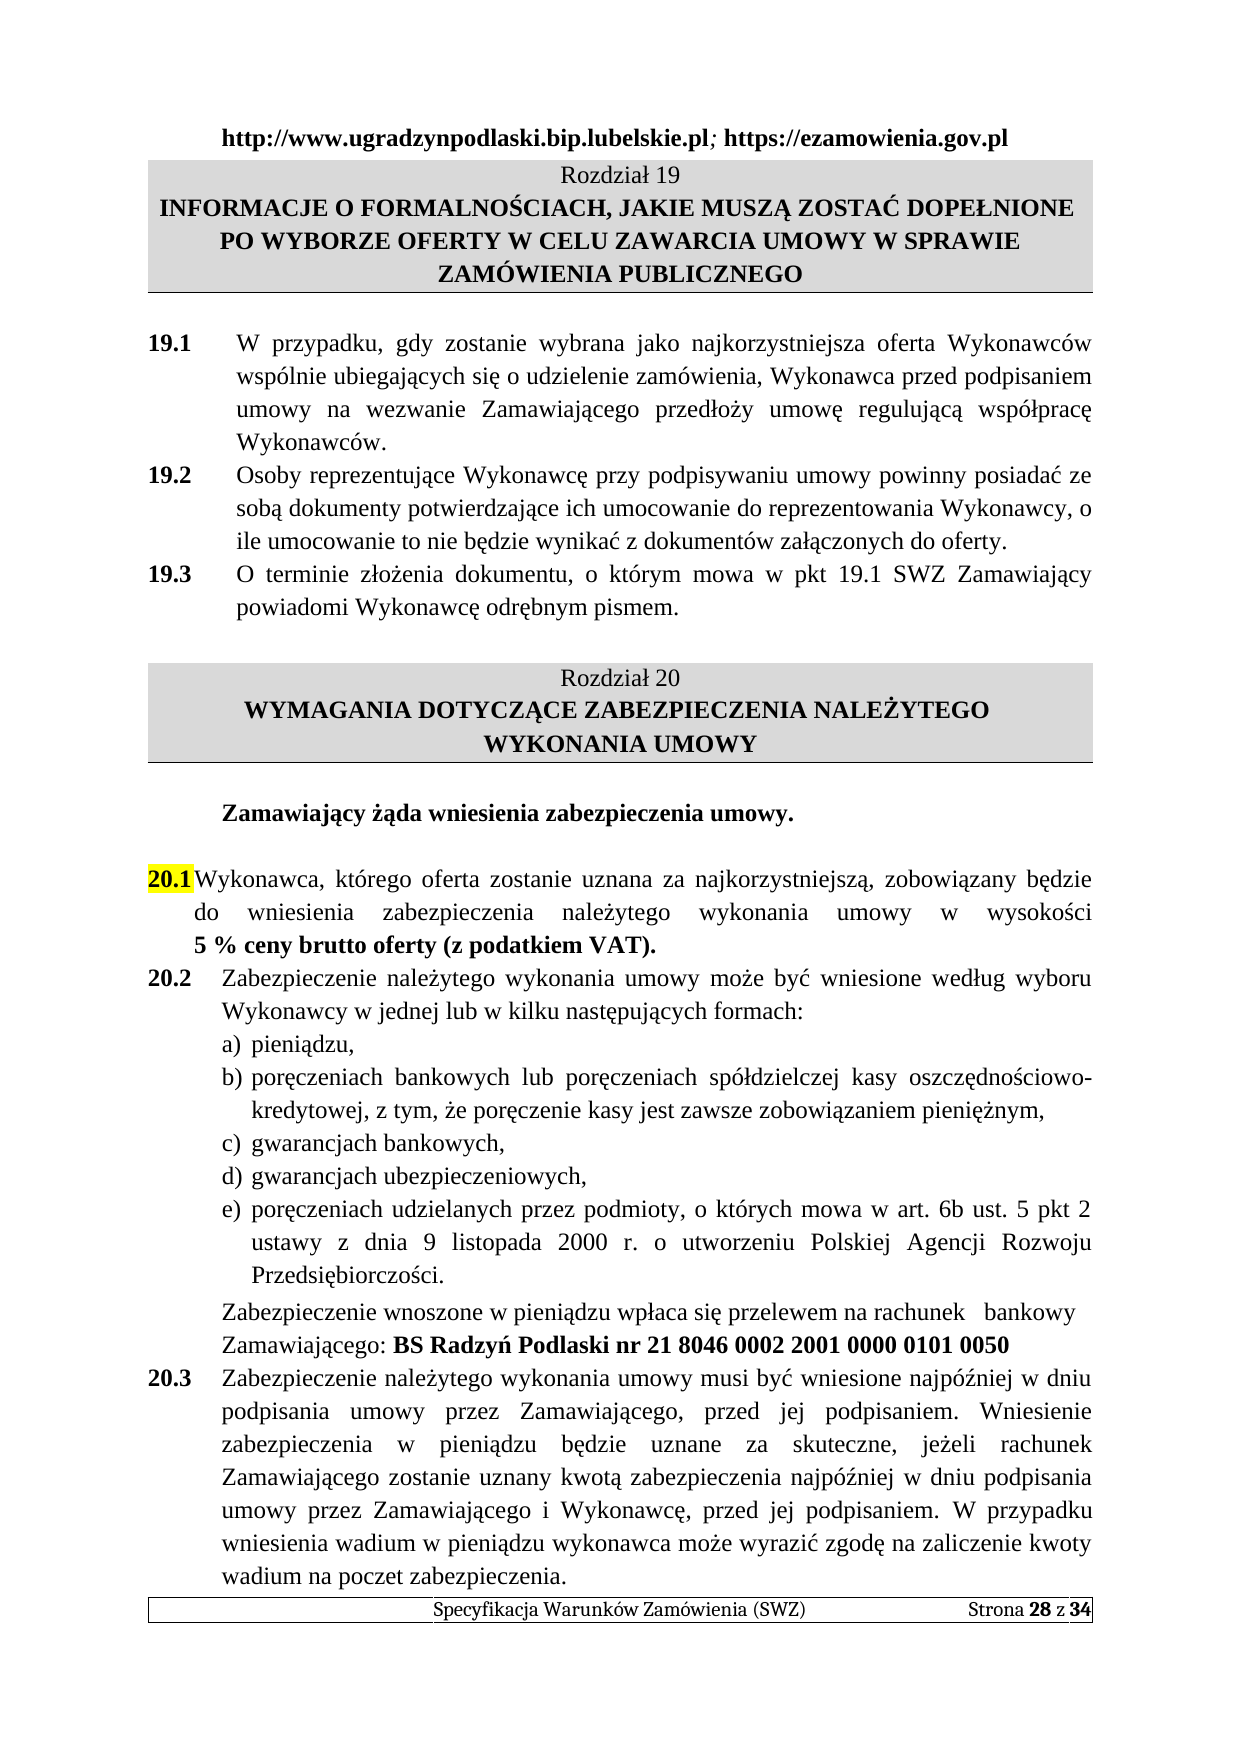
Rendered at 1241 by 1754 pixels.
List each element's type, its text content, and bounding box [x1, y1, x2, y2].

list O terminie złożenia dokumentu, o którym mowa w pkt 19.1 SWZ Zamawiający powiadomi Wykonawcę odrębnym pismem. [148, 559, 1093, 621]
list poręczeniach udzielanych przez podmioty, o których mowa w art. 6b ust. 5 pkt 2 ustawy z dnia 9 listopada 2000 r. o utworzeniu Polskiej Agencji Rozwoju Przedsiębiorczości. [222, 1194, 1093, 1289]
list gwarancjach bankowych, [222, 1128, 1093, 1157]
list gwarancjach ubezpieczeniowych, [222, 1161, 1093, 1190]
list poręczeniach bankowych lub poręczeniach spółdzielczej kasy oszczędnościowo-kredytowej, z tym, że poręczenie kasy jest zawsze zobowiązaniem pieniężnym, [222, 1062, 1093, 1124]
list W przypadku, gdy zostanie wybrana jako najkorzystniejsza oferta Wykonawców wspólnie ubiegających się o udzielenie zamówienia, Wykonawca przed podpisaniem umowy na wezwanie Zamawiającego przedłoży umowę regulującą współpracę Wykonawców. [148, 328, 1093, 456]
list Zabezpieczenie należytego wykonania umowy musi być wniesione najpóźniej w dniu podpisania umowy przez Zamawiającego, przed jej podpisaniem. Wniesienie zabezpieczenia w pieniądzu będzie uznane za skuteczne, jeżeli rachunek Zamawiającego zostanie uznany kwotą zabezpieczenia najpóźniej w dniu podpisania umowy przez Zamawiającego i Wykonawcę, przed jej podpisaniem. W przypadku wniesienia wadium w pieniądzu wykonawca może wyrazić zgodę na zaliczenie kwoty wadium na poczet zabezpieczenia. [148, 1363, 1093, 1590]
table_header Rozdział 20 WYMAGANIA DOTYCZĄCE ZABEZPIECZENIA NALEŻYTEGO WYKONANIA UMOWY [148, 663, 1093, 762]
list Osoby reprezentujące Wykonawcę przy podpisywaniu umowy powinny posiadać ze sobą dokumenty potwierdzające ich umocowanie do reprezentowania Wykonawcy, o ile umocowanie to nie będzie wynikać z dokumentów załączonych do oferty. [148, 460, 1093, 555]
table_header Rozdział 19 INFORMACJE O FORMALNOŚCIACH, JAKIE MUSZĄ ZOSTAĆ DOPEŁNIONE PO WYBORZE OFERTY W CELU ZAWARCIA UMOWY W SPRAWIE ZAMÓWIENIA PUBLICZNEGO [148, 160, 1093, 292]
list Zabezpieczenie należytego wykonania umowy może być wniesione według wyboru Wykonawcy w jednej lub w kilku następujących formach: [148, 963, 1093, 1025]
text Zabezpieczenie wnoszone w pieniądzu wpłaca się przelewem na rachunek bankowy Zamawiającego: BS Radzyń Podlaski nr 21 8046 0002 2001 0000 0101 0050 [221, 1297, 1093, 1359]
list pieniądzu, [222, 1029, 1093, 1058]
list Zamawiający żąda wniesienia zabezpieczenia umowy. [221, 798, 1093, 827]
list Wykonawca, którego oferta zostanie uznana za najkorzystniejszą, zobowiązany będzie do wniesienia zabezpieczenia należytego wykonania umowy w wysokości 5 % ceny brutto oferty (z podatkiem VAT). [148, 864, 1093, 959]
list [148, 123, 1093, 152]
